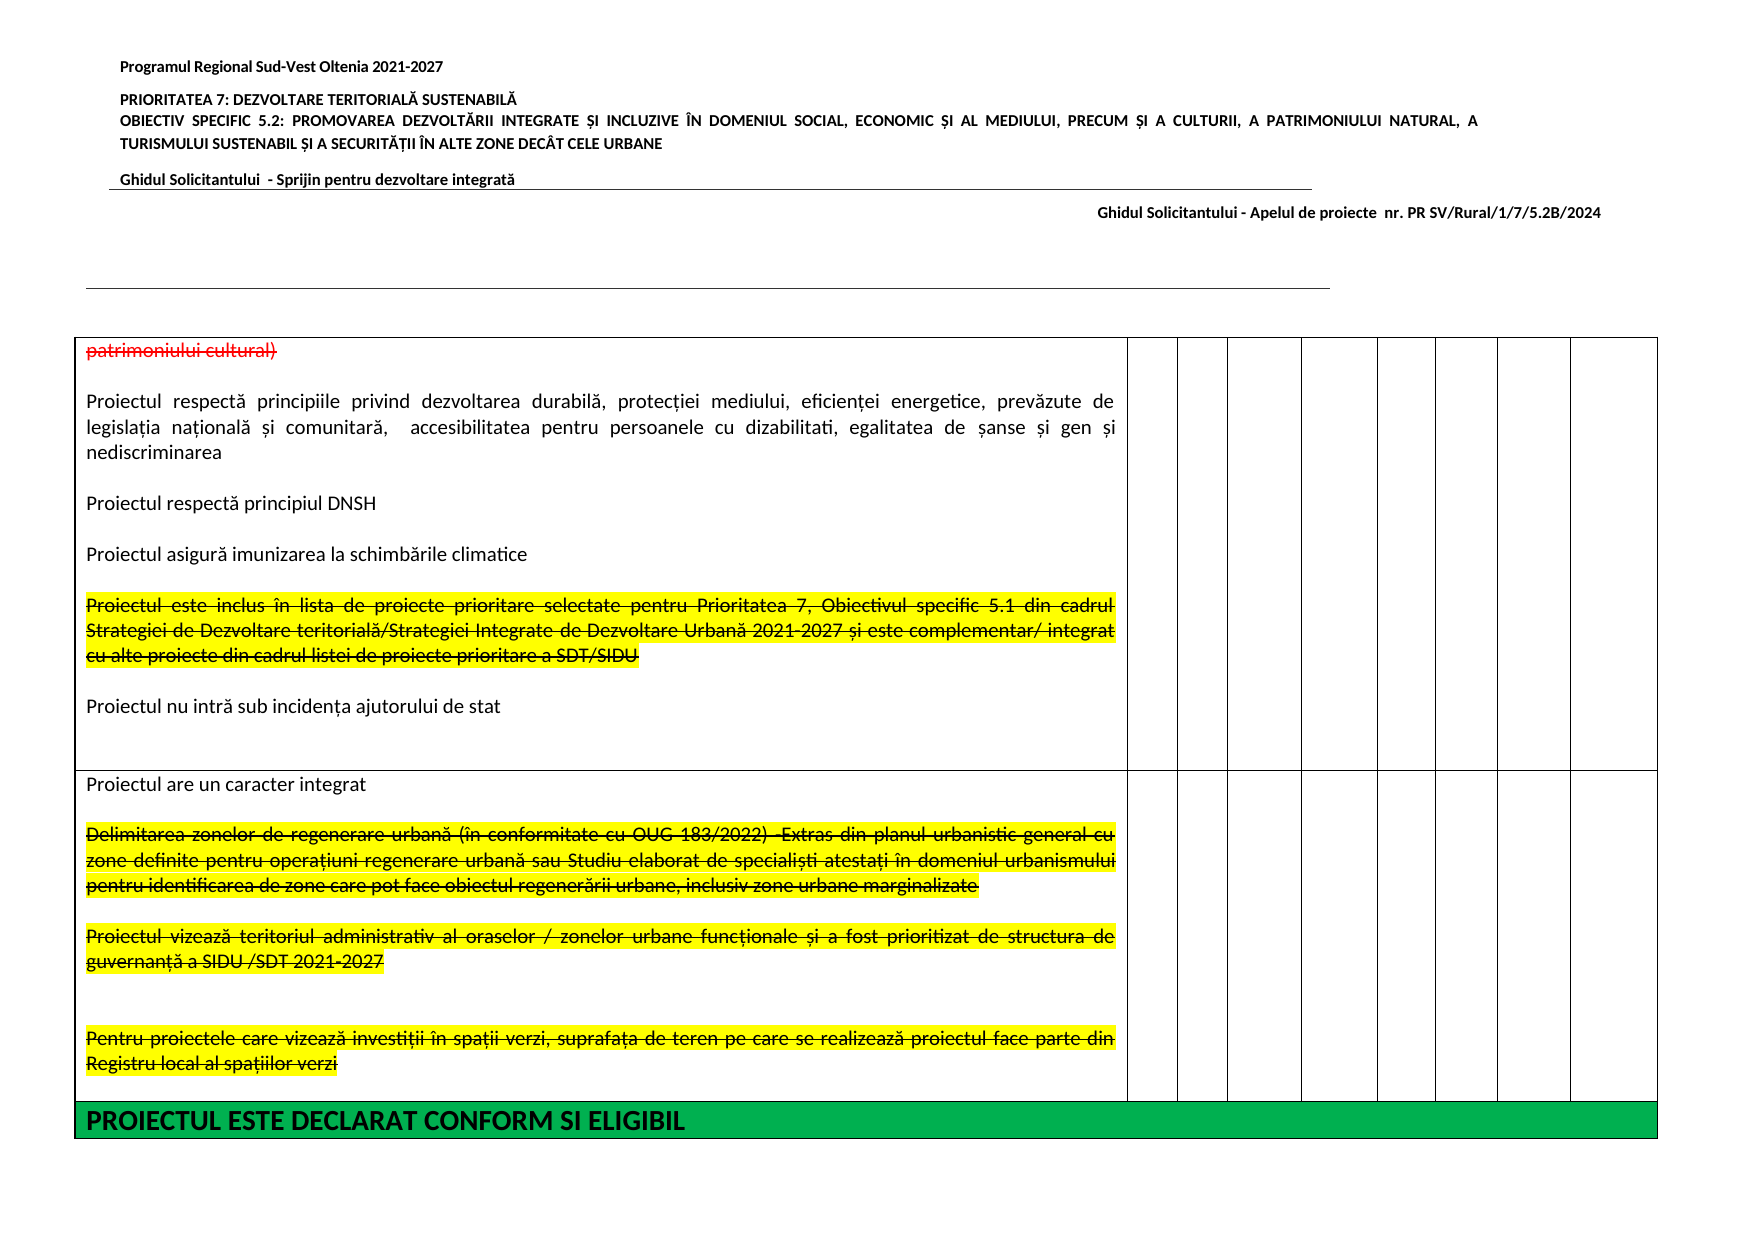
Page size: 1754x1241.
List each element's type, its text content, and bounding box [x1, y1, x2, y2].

table_cell [1378, 771, 1435, 1101]
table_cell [76, 1102, 1657, 1138]
table_cell [1571, 771, 1657, 1101]
table_cell [1302, 771, 1377, 1101]
table_cell [1436, 338, 1497, 770]
table_cell [1498, 771, 1570, 1101]
table_cell [1228, 771, 1301, 1101]
table_cell [1228, 338, 1301, 770]
table_cell [1498, 338, 1570, 770]
table_cell Proiectul are un caracter integrat [76, 771, 1127, 1101]
table_cell [1128, 771, 1177, 1101]
table_cell [1378, 338, 1435, 770]
table_cell [1436, 771, 1497, 1101]
table_cell [1178, 338, 1227, 770]
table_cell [76, 338, 1127, 770]
table_cell [1128, 338, 1177, 770]
table_cell [1302, 338, 1377, 770]
table_cell [1178, 771, 1227, 1101]
table_cell [1571, 338, 1657, 770]
